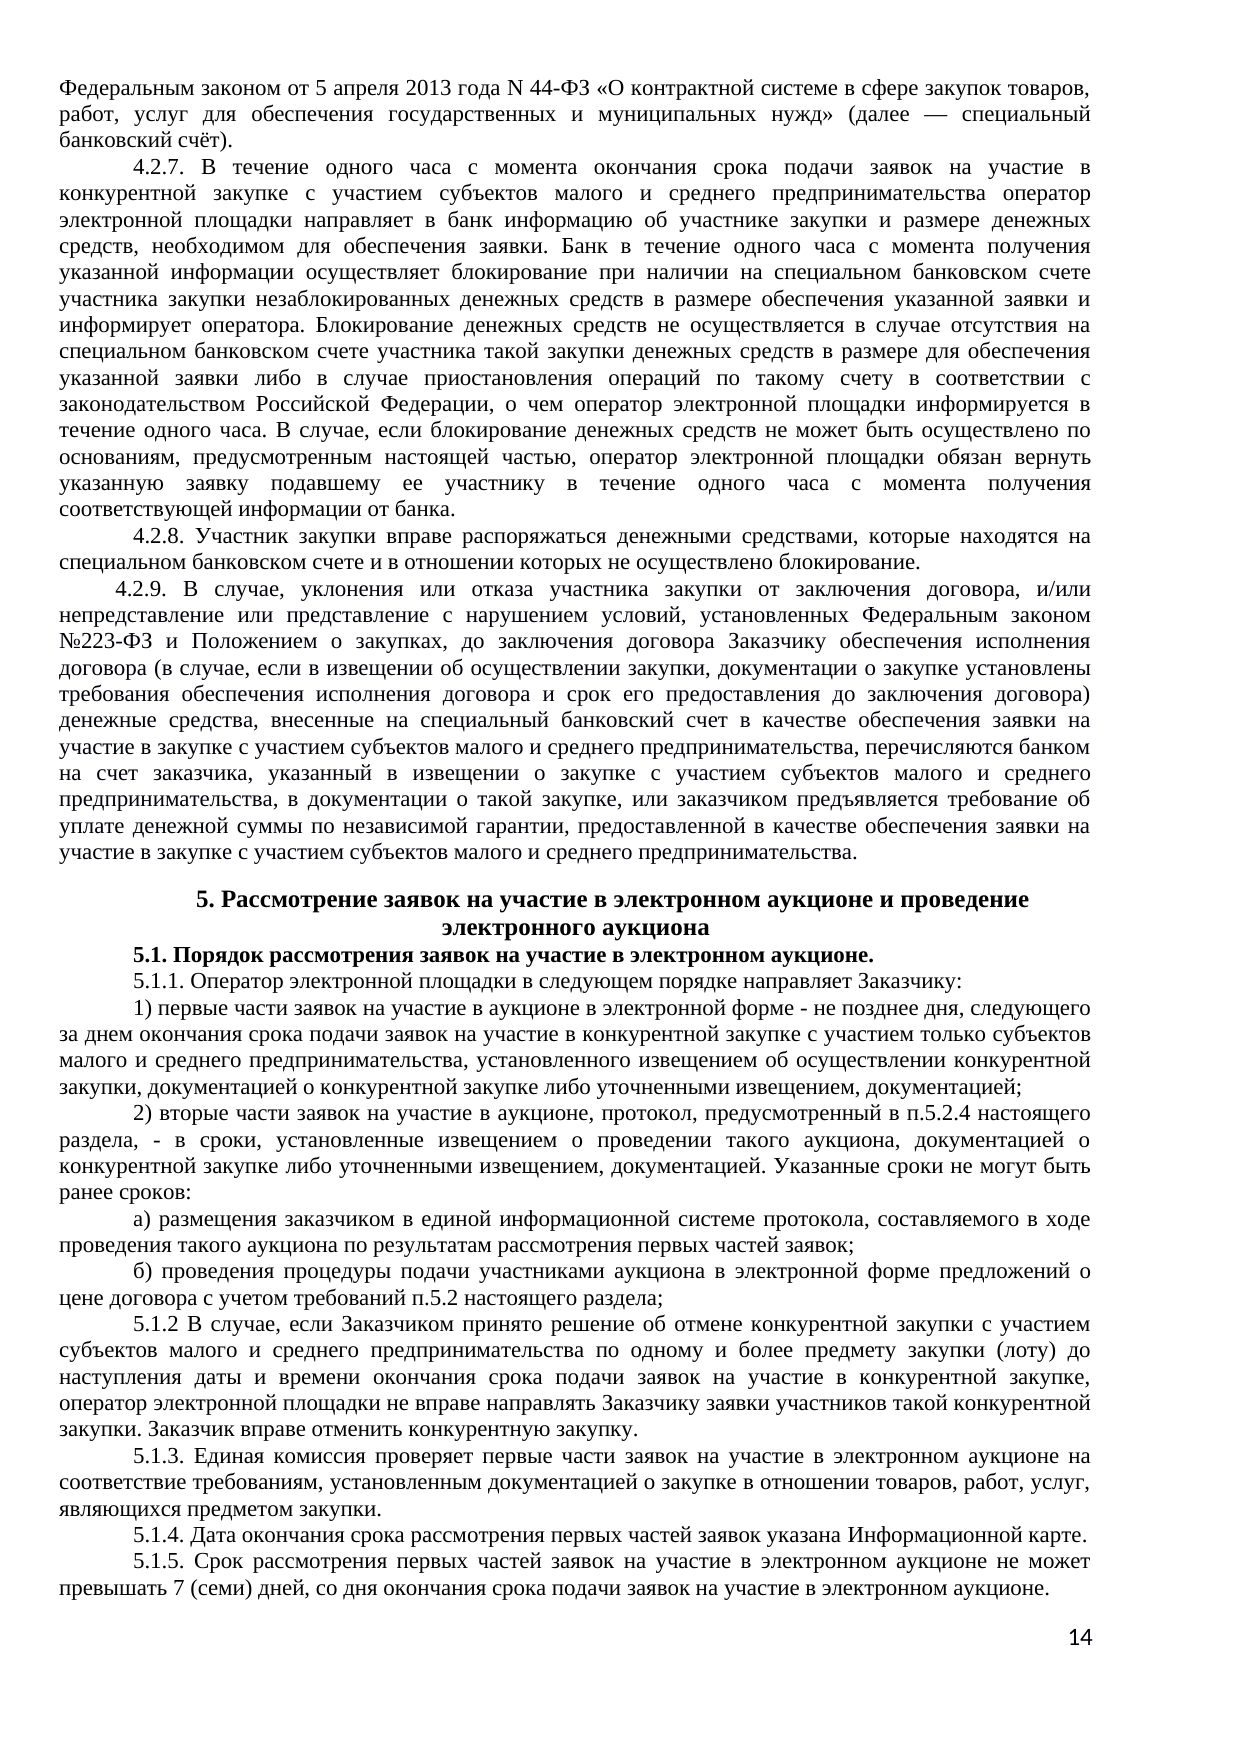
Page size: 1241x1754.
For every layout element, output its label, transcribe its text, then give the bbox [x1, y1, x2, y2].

text 5. Рассмотрение заявок на участие в электронном аукционе и проведение электронного аукциона [59, 884, 1092, 941]
text 5.1.5. Срок рассмотрения первых частей заявок на участие в электронном аукционе не может превышать 7 (семи) дней, со дня окончания срока подачи заявок на участие в электронном аукционе. [59, 1547, 1092, 1600]
text 2) вторые части заявок на участие в аукционе, протокол, предусмотренный в п.5.2.4 настоящего раздела, - в сроки, установленные извещением о проведении такого аукциона, документацией о конкурентной закупке либо уточненными извещением, документацией. Указанные сроки не могут быть ранее сроков: [59, 1099, 1092, 1205]
text 5.1.3. Единая комиссия проверяет первые части заявок на участие в электронном аукционе на соответствие требованиям, установленным документацией о закупке в отношении товаров, работ, услуг, являющихся предметом закупки. [59, 1442, 1092, 1521]
text 4.2.8. Участник закупки вправе распоряжаться денежными средствами, которые находятся на специальном банковском счете и в отношении которых не осуществлено блокирование. [59, 522, 1092, 574]
text 4.2.7. В течение одного часа с момента окончания срока подачи заявок на участие в конкурентной закупке с участием субъектов малого и среднего предпринимательства оператор электронной площадки направляет в банк информацию об участнике закупки и размере денежных средств, необходимом для обеспечения заявки. Банк в течение одного часа с момента получения указанной информации осуществляет блокирование при наличии на специальном банковском счете участника закупки незаблокированных денежных средств в размере обеспечения указанной заявки и информирует оператора. Блокирование денежных средств не осуществляется в случае отсутствия на специальном банковском счете участника такой закупки денежных средств в размере для обеспечения указанной заявки либо в случае приостановления операций по такому счету в соответствии с законодательством Российской Федерации, о чем оператор электронной площадки информируется в течение одного часа. В случае, если блокирование денежных средств не может быть осуществлено по основаниям, предусмотренным настоящей частью, оператор электронной площадки обязан вернуть указанную заявку подавшему ее участнику в течение одного часа с момента получения соответствующей информации от банка. [59, 153, 1092, 522]
text 5.1.4. Дата окончания срока рассмотрения первых частей заявок указана Информационной карте. [59, 1521, 1092, 1547]
text 4.2.9. В случае, уклонения или отказа участника закупки от заключения договора, и/или непредставление или представление с нарушением условий, установленных Федеральным законом №223-ФЗ и Положением о закупках, до заключения договора Заказчику обеспечения исполнения договора (в случае, если в извещении об осуществлении закупки, документации о закупке установлены требования обеспечения исполнения договора и срок его предоставления до заключения договора) денежные средства, внесенные на специальный банковский счет в качестве обеспечения заявки на участие в закупке с участием субъектов малого и среднего предпринимательства, перечисляются банком на счет заказчика, указанный в извещении о закупке с участием субъектов малого и среднего предпринимательства, в документации о такой закупке, или заказчиком предъявляется требование об уплате денежной суммы по независимой гарантии, предоставленной в качестве обеспечения заявки на участие в закупке с участием субъектов малого и среднего предпринимательства. [59, 574, 1092, 864]
text 1) первые части заявок на участие в аукционе в электронной форме - не позднее дня, следующего за днем окончания срока подачи заявок на участие в конкурентной закупке с участием только субъектов малого и среднего предпринимательства, установленного извещением об осуществлении конкурентной закупки, документацией о конкурентной закупке либо уточненными извещением, документацией; [59, 994, 1092, 1099]
text б) проведения процедуры подачи участниками аукциона в электронной форме предложений о цене договора с учетом требований п.5.2 настоящего раздела; [59, 1257, 1092, 1310]
text а) размещения заказчиком в единой информационной системе протокола, составляемого в ходе проведения такого аукциона по результатам рассмотрения первых частей заявок; [59, 1205, 1092, 1257]
text 5.1.2 В случае, если Заказчиком принято решение об отмене конкурентной закупки с участием субъектов малого и среднего предпринимательства по одному и более предмету закупки (лоту) до наступления даты и времени окончания срока подачи заявок на участие в конкурентной закупке, оператор электронной площадки не вправе направлять Заказчику заявки участников такой конкурентной закупки. Заказчик вправе отменить конкурентную закупку. [59, 1310, 1092, 1442]
text 5.1.1. Оператор электронной площадки в следующем порядке направляет Заказчику: [59, 967, 1092, 994]
text 5.1. Порядок рассмотрения заявок на участие в электронном аукционе. [59, 941, 1092, 967]
